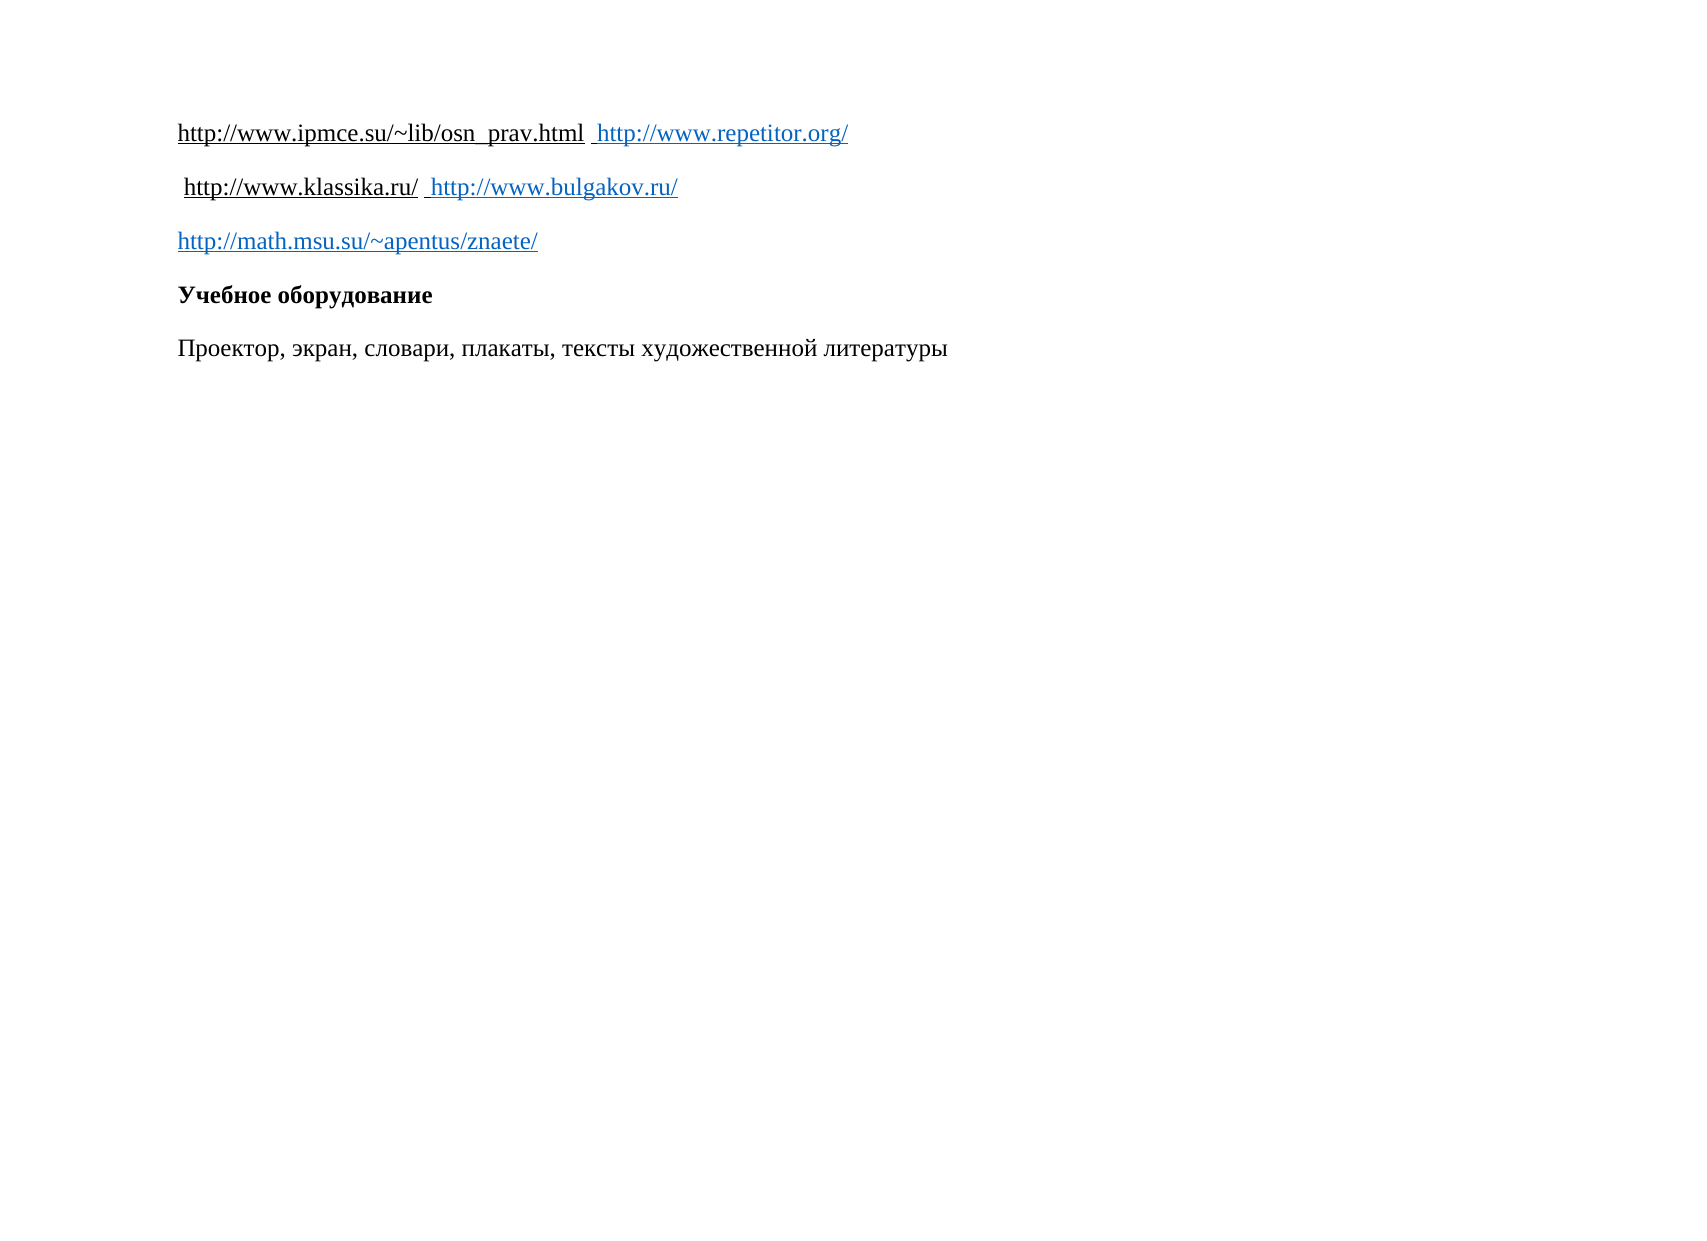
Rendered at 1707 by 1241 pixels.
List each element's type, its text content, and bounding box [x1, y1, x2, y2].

text Проектор, экран, словари, плакаты, тексты художественной литературы [177, 333, 1618, 362]
text http://www.klassika.ru/ http://www.bulgakov.ru/ [177, 172, 1618, 201]
text http://math.msu.su/~apentus/znaete/ [177, 226, 1618, 254]
text http://www.ipmce.su/~lib/osn_prav.html http://www.repetitor.org/ [177, 118, 1618, 147]
text Учебное оборудование [177, 280, 1618, 308]
